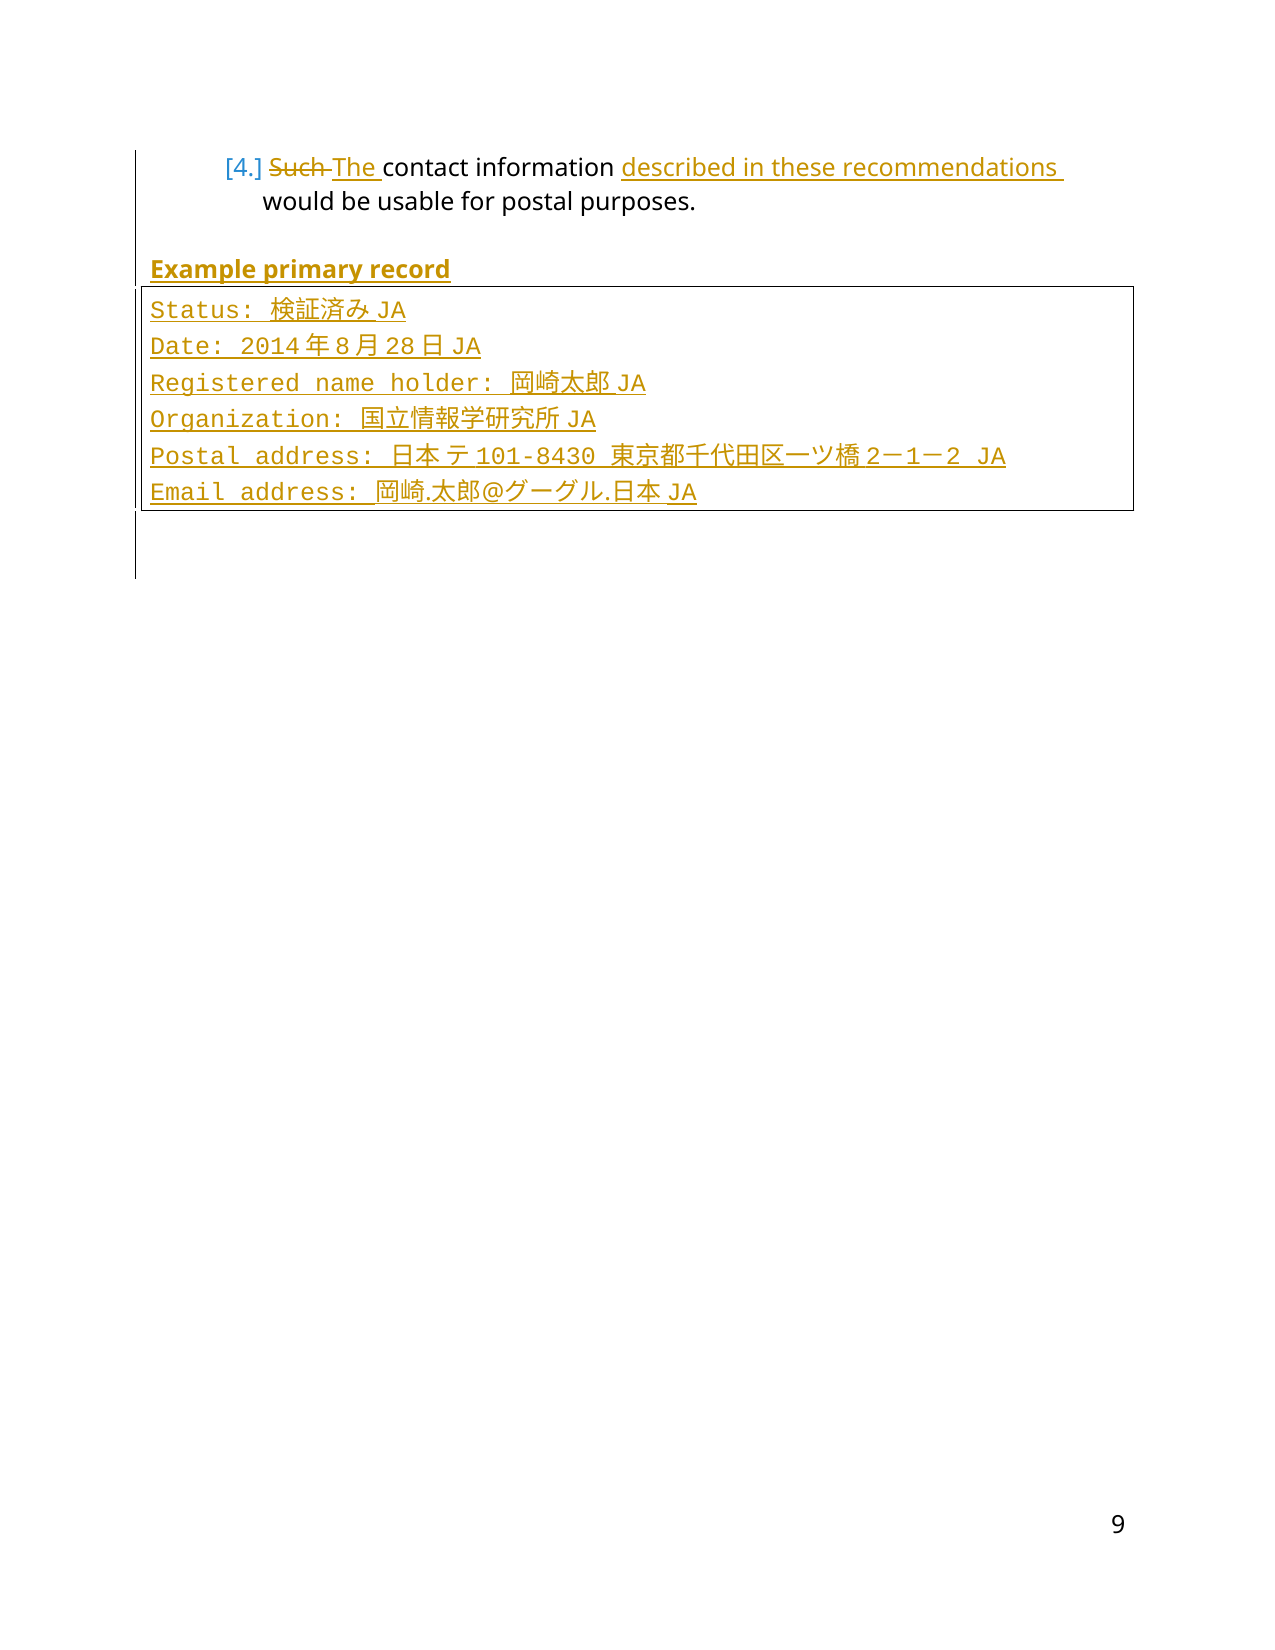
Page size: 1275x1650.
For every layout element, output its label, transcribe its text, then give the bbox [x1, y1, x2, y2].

list contact information would be usable for postal purposes. [225, 150, 1125, 218]
